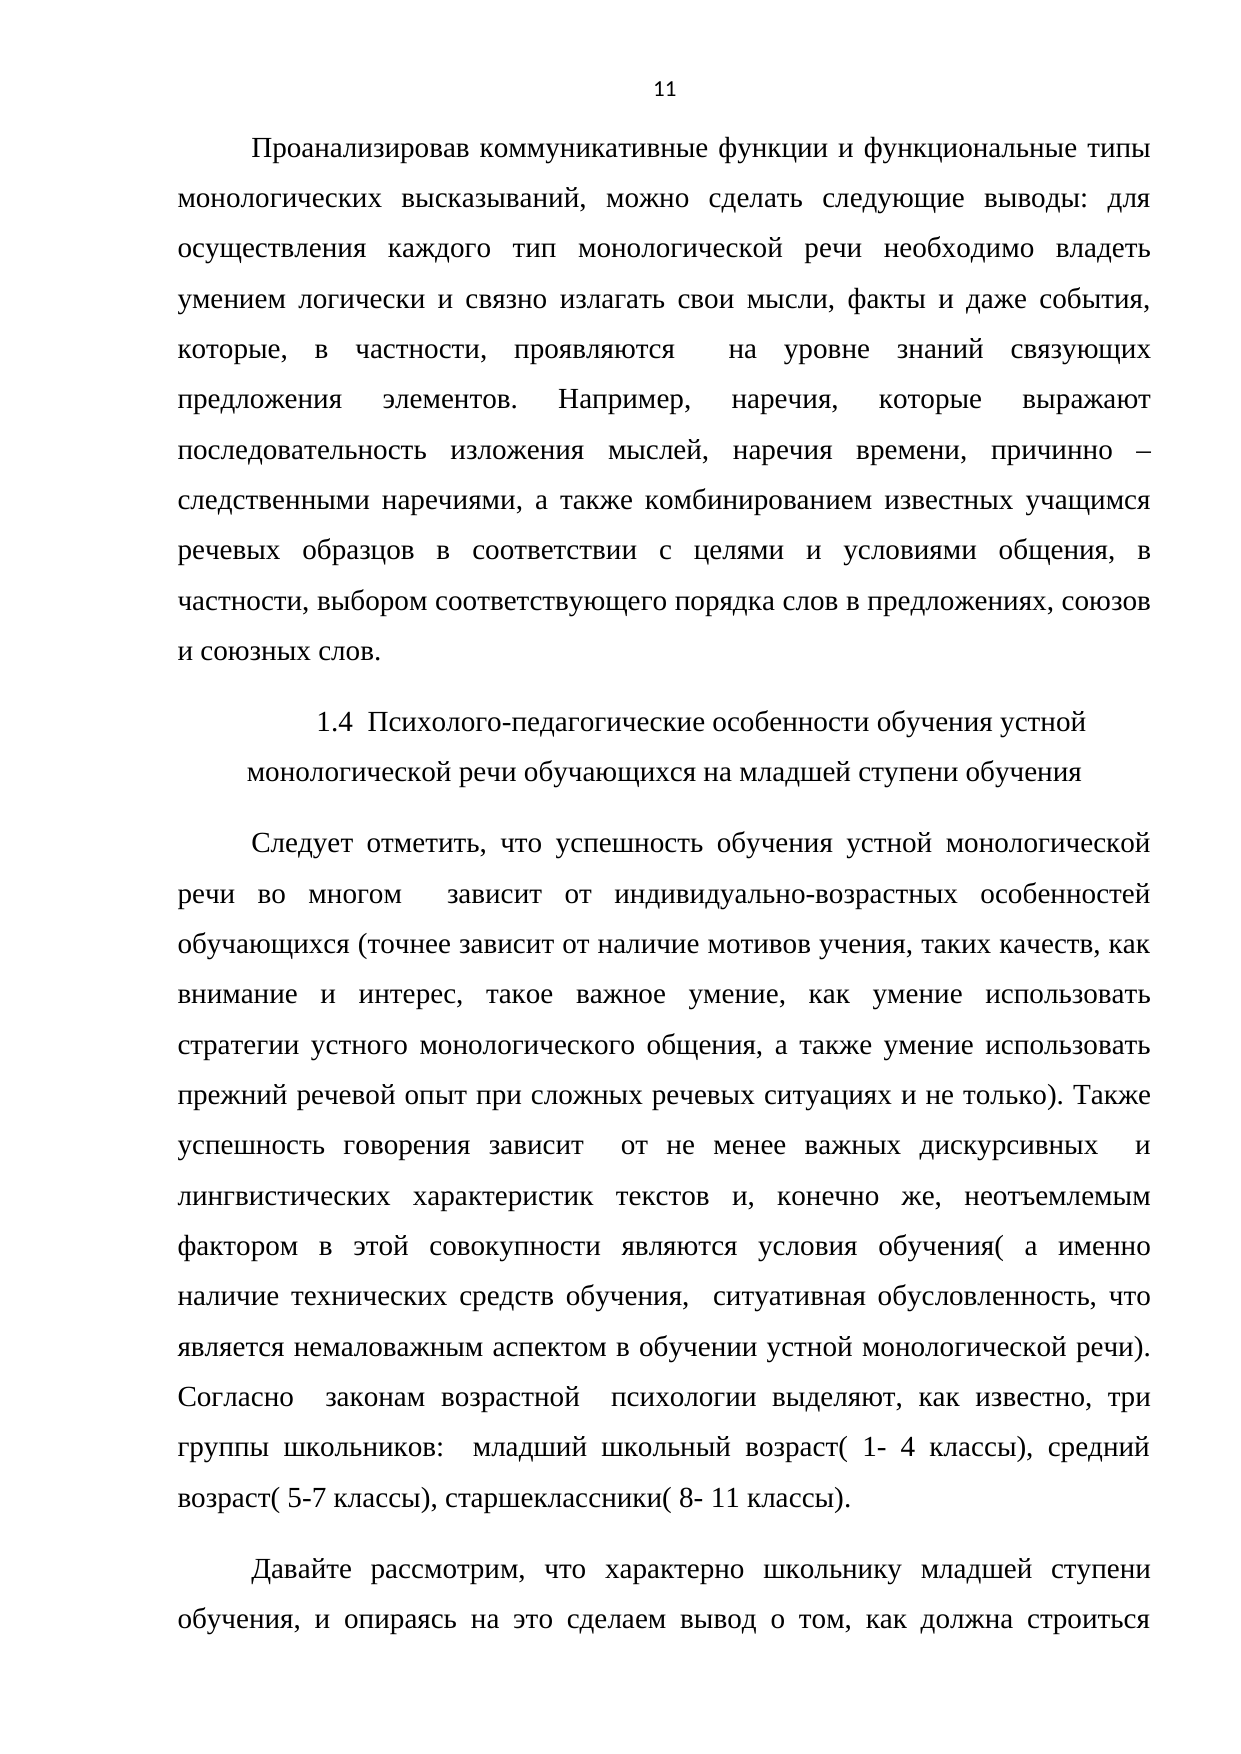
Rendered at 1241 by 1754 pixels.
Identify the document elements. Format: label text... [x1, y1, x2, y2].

text Следует отметить, что успешность обучения устной монологической речи во многом зависит от индивидуально-возрастных особенностей обучающихся (точнее зависит от наличие мотивов учения, таких качеств, как внимание и интерес, такое важное умение, как умение использовать стратегии устного монологического общения, а также умение использовать прежний речевой опыт при сложных речевых ситуациях и не только). Также успешность говорения зависит от не менее важных дискурсивных и лингвистических характеристик текстов и, конечно же, неотъемлемым фактором в этой совокупности являются условия обучения( а именно наличие технических средств обучения, ситуативная обусловленность, что является немаловажным аспектом в обучении устной монологической речи). Согласно законам возрастной психологии выделяют, как известно, три группы школьников: младший школьный возраст( 1- 4 классы), средний возраст( 5-7 классы), старшеклассники( 8- 11 классы). [177, 826, 1152, 1513]
text 1.4 Психолого-педагогические особенности обучения устной монологической речи обучающихся на младшей ступени обучения [177, 704, 1152, 788]
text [177, 1551, 1152, 1635]
text Проанализировав коммуникативные функции и функциональные типы монологических высказываний, можно сделать следующие выводы: для осуществления каждого тип монологической речи необходимо владеть умением логически и связно излагать свои мысли, факты и даже события, которые, в частности, проявляются на уровне знаний связующих предложения элементов. Например, наречия, которые выражают последовательность изложения мыслей, наречия времени, причинно – следственными наречиями, а также комбинированием известных учащимся речевых образцов в соответствии с целями и условиями общения, в частности, выбором соответствующего порядка слов в предложениях, союзов и союзных слов. [177, 130, 1152, 667]
